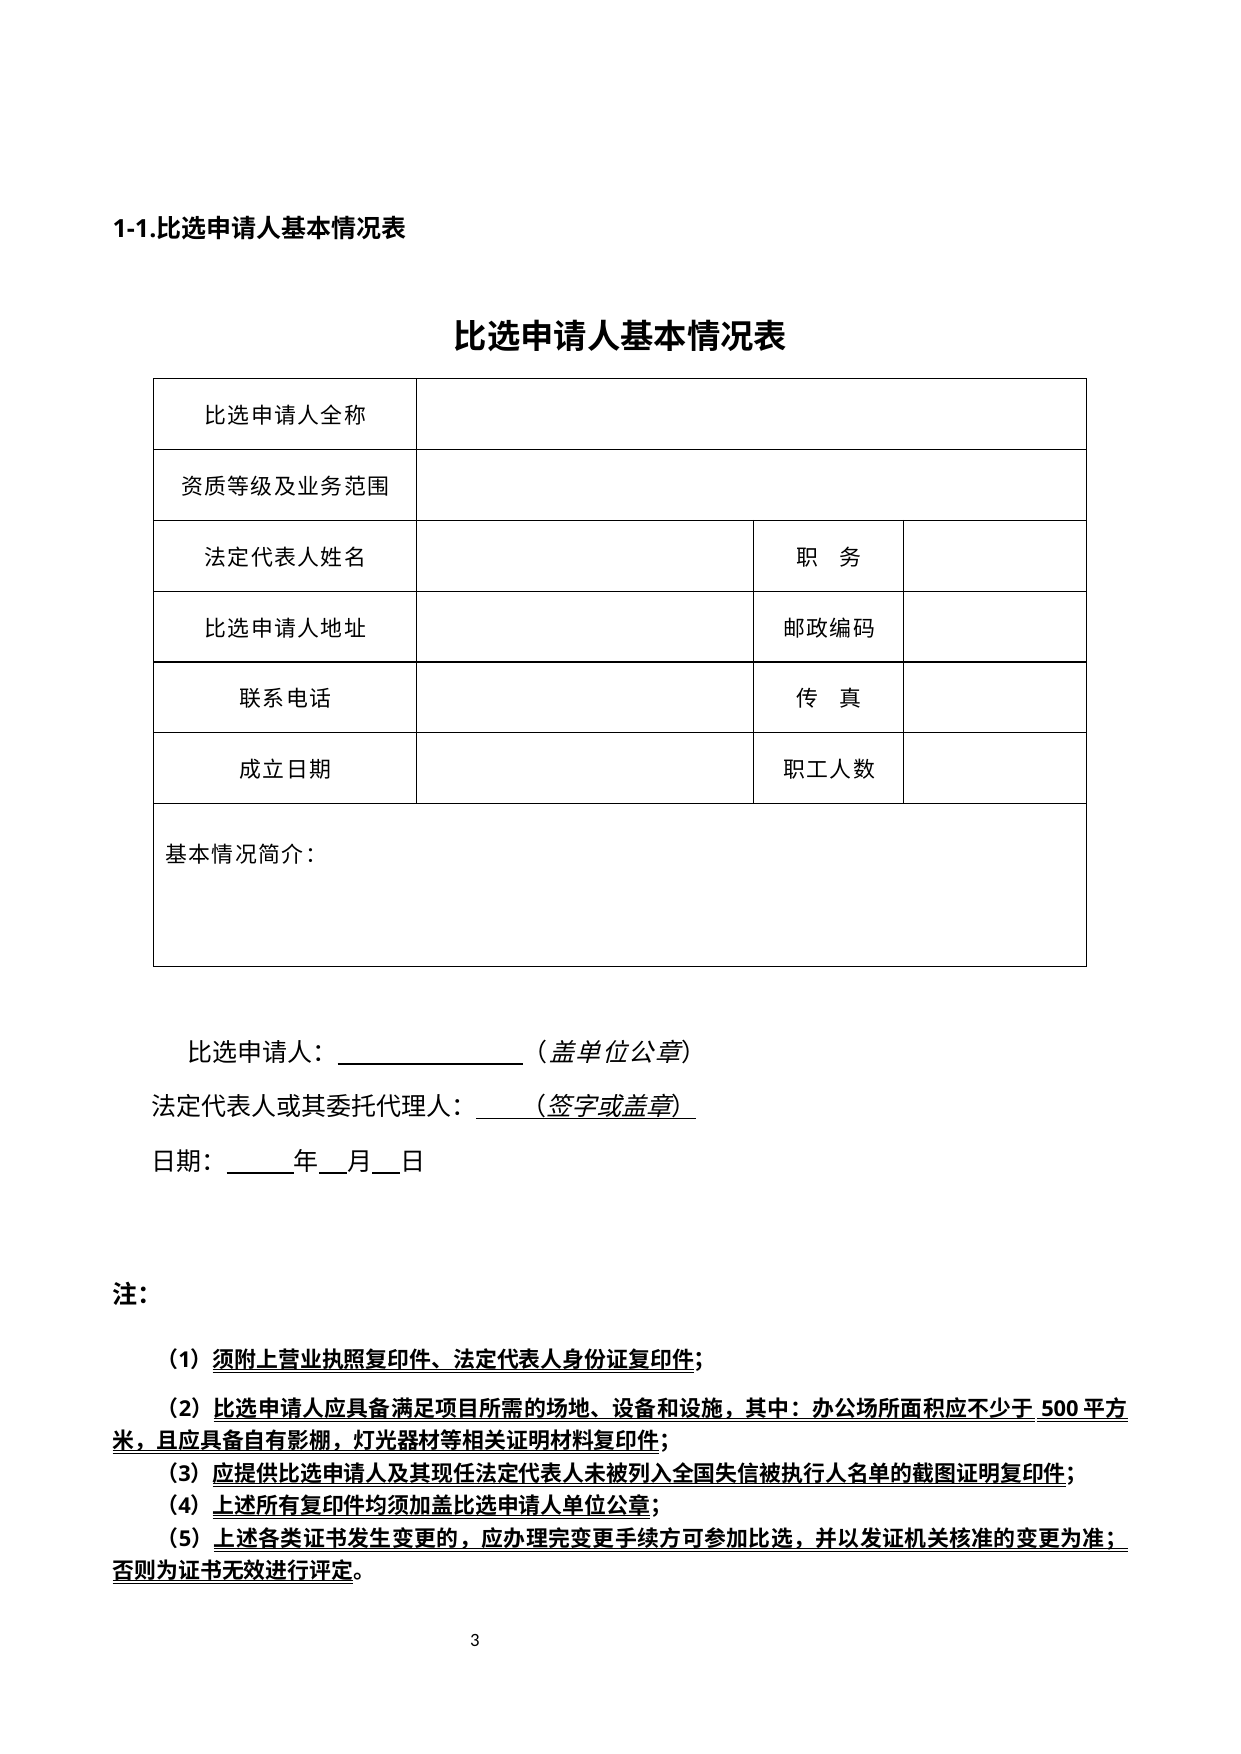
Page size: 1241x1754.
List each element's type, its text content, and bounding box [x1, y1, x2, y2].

table_cell [417, 663, 753, 732]
table_header 比选申请人全称 [154, 379, 416, 449]
text （5）上述各类证书发生变更的，应办理完变更手续方可参加比选，并以发证机关核准的变更为准；否则为证书无效进行评定。 [112, 1520, 1128, 1585]
text 比选申请人基本情况表 [112, 301, 1128, 366]
table_cell [417, 733, 753, 803]
table_cell [904, 592, 1086, 661]
text （3）应提供比选申请人及其现任法定代表人未被列入全国失信被执行人名单的截图证明复印件； [112, 1455, 1128, 1488]
text （1）须附上营业执照复印件、法定代表人身份证复印件； [112, 1325, 1128, 1390]
text 1-1.比选申请人基本情况表 [112, 194, 1128, 259]
table_cell 成立日期 [154, 733, 416, 803]
text 比选申请人： （盖单位公章） [112, 1032, 1128, 1068]
table_cell [417, 450, 1086, 520]
table_header [417, 379, 1086, 449]
text 注： [112, 1260, 1128, 1325]
table_cell [417, 592, 753, 661]
table_cell 法定代表人姓名 [154, 521, 416, 591]
table_cell 比选申请人地址 [154, 592, 416, 661]
text （2）比选申请人应具备满足项目所需的场地、设备和设施，其中：办公场所面积应不少于500平方米，且应具备自有影棚，灯光器材等相关证明材料复印件； [112, 1390, 1128, 1455]
table_cell 联系电话 [154, 663, 416, 732]
table_cell 邮政编码 [754, 592, 903, 661]
table_cell 职 务 [754, 521, 903, 591]
text 法定代表人或其委托代理人： （签字或盖章） [112, 1087, 1128, 1123]
table_cell [904, 521, 1086, 591]
text （4）上述所有复印件均须加盖比选申请人单位公章； [112, 1488, 1128, 1520]
text 日期： 年 月 日 [112, 1141, 1128, 1177]
table_cell 职工人数 [754, 733, 903, 803]
table_cell 传 真 [754, 663, 903, 732]
table_cell [904, 733, 1086, 803]
table_cell 基本情况简介： [154, 804, 1086, 966]
table_cell [417, 521, 753, 591]
table_cell 资质等级及业务范围 [154, 450, 416, 520]
table_cell [904, 663, 1086, 732]
